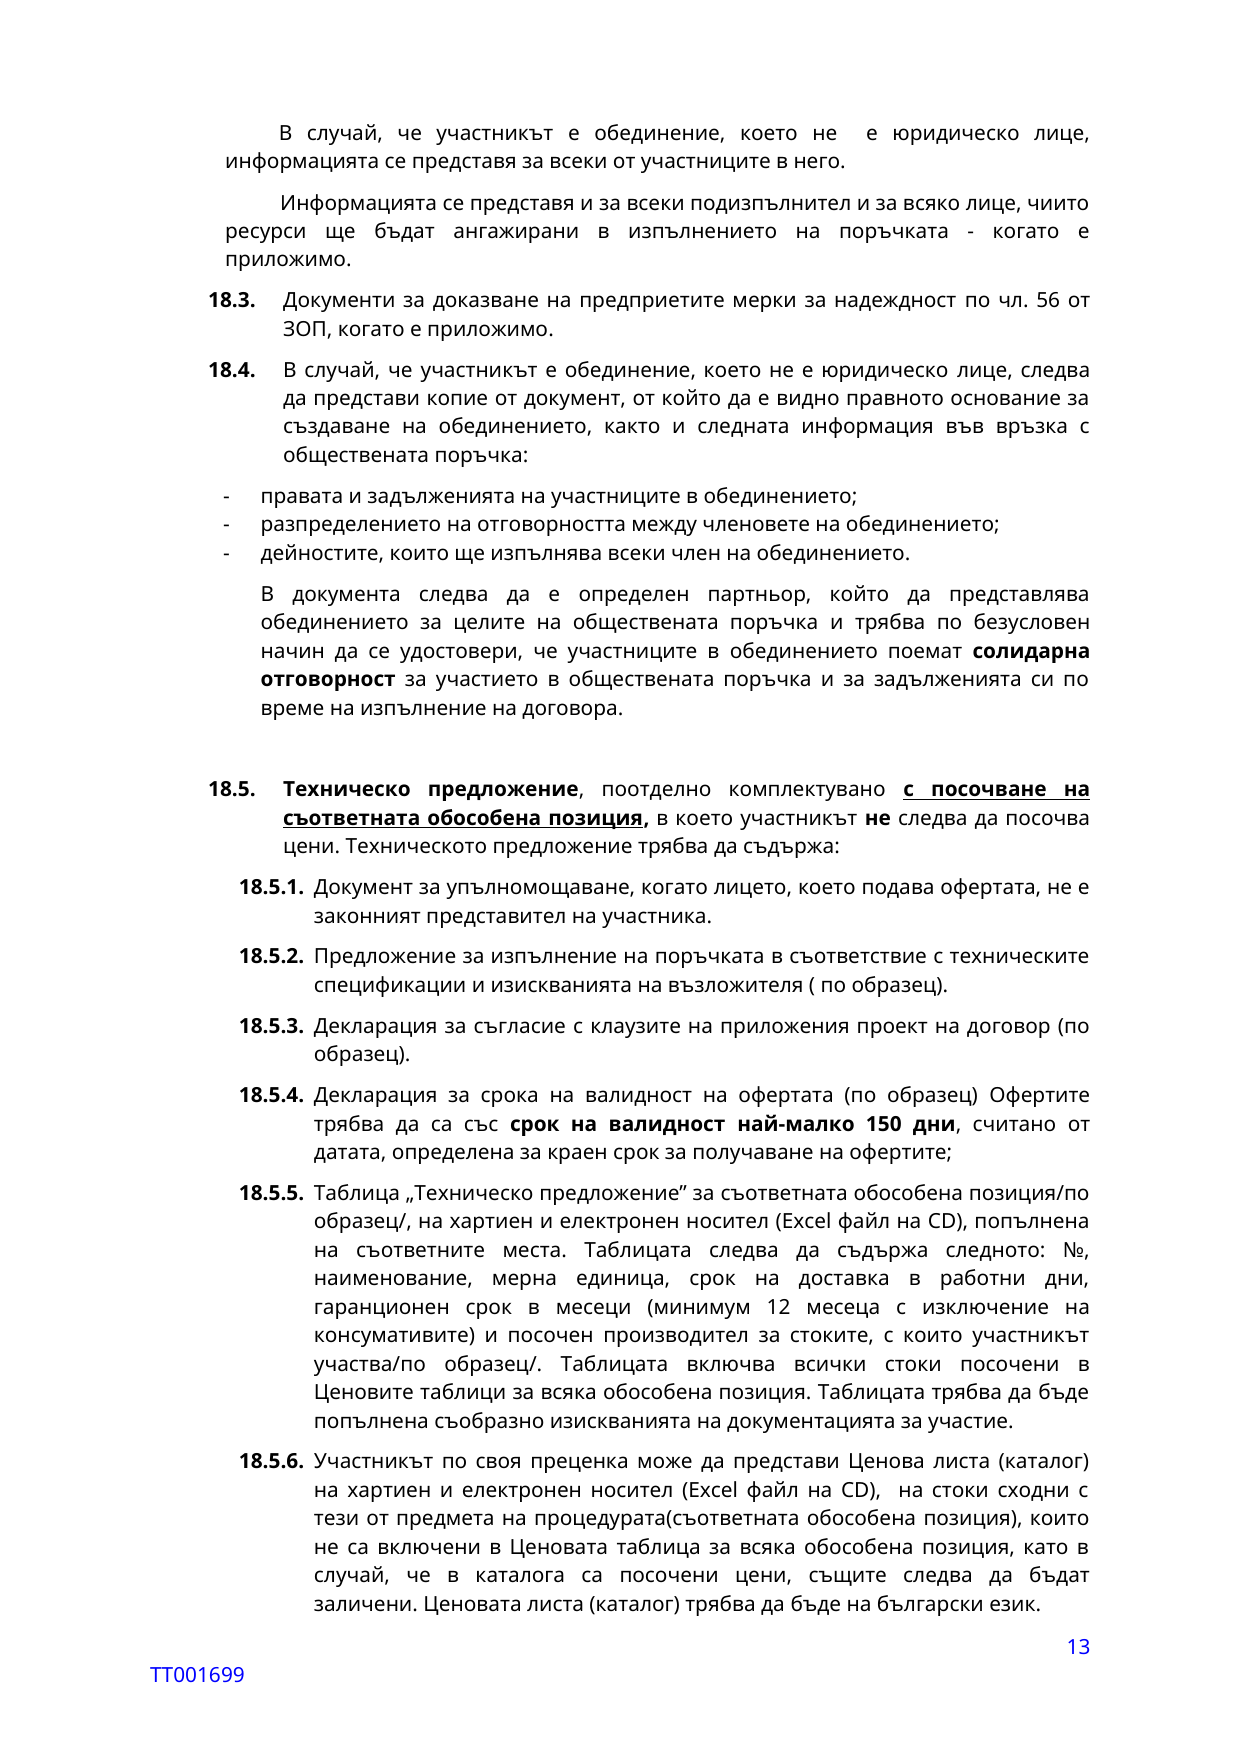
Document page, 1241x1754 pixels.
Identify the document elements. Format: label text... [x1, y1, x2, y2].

text Информацията се представя и за всеки подизпълнител и за всяко лице, чиито ресурси ще бъдат ангажирани в изпълнението на поръчката - когато е приложимо. [225, 188, 1090, 273]
list Техническо предложение, поотделно комплектувано с посочване на съответната обособена позиция, в което участникът не следва да посочва цени. Техническото предложение трябва да съдържа: [208, 774, 1090, 860]
list В случай, че участникът е обединение, което не е юридическо лице, следва да представи копие от документ, от който да е видно правното основание за създаване на обединението, както и следната информация във връзка с обществената поръчка: [208, 355, 1090, 468]
list Таблица „Техническо предложение” за съответната обособена позиция/по образец/, на хартиен и електронен носител (Еxcel файл на CD), попълнена на съответните места. Таблицата следва да съдържа следното: №, наименование, мерна единица, срок на доставка в работни дни, гаранционен срок в месеци (минимум 12 месеца с изключение на консумативите) и посочен производител за стоките, с които участникът участва/по образец/. Таблицата включва всички стоки посочени в Ценовите таблици за всяка обособена позиция. Таблицата трябва да бъде попълнена съобразно изискванията на документацията за участие. [239, 1178, 1090, 1434]
list разпределението на отговорността между членовете на обединението; [223, 509, 1090, 538]
list Участникът по своя преценка може да представи Ценова листа (каталог) на хартиен и електронен носител (Еxcel файл на CD), на стоки сходни с тези от предмета на процедурата(съответната обособена позиция), които не са включени в Ценовата таблица за всяка обособена позиция, като в случай, че в каталога са посочени цени, същите следва да бъдат заличени. Ценовата листа (каталог) трябва да бъде на български език. [239, 1447, 1090, 1617]
list Предложение за изпълнение на поръчката в съответствие с техническите спецификации и изискванията на възложителя ( по образец). [239, 942, 1090, 998]
list правата и задълженията на участниците в обединението; [223, 481, 1090, 509]
text В случай, че участникът е обединение, което не е юридическо лице, информацията се представя за всеки от участниците в него. [225, 118, 1090, 175]
text В документа следва да е определен партньор, който да представлява обединението за целите на обществената поръчка и трябва по безусловен начин да се удостовери, че участниците в обединението поемат солидарна отговорност за участието в обществената поръчка и за задълженията си по време на изпълнение на договора. [260, 579, 1090, 721]
list Документ за упълномощаване, когато лицето, което подава офертата, не е законният представител на участника. [239, 872, 1090, 929]
list Декларация за срока на валидност на офертата (по образец) Офертите трябва да са със срок на валидност най-малко 150 дни, считано от датата, определена за краен срок за получаване на офертите; [239, 1080, 1090, 1166]
list Документи за доказване на предприетите мерки за надеждност по чл. 56 от ЗОП, когато е приложимо. [208, 285, 1090, 342]
list дейностите, които ще изпълнява всеки член на обединението. [223, 538, 1090, 566]
list Декларация за съгласие с клаузите на приложения проект на договор (по образец). [239, 1011, 1090, 1068]
